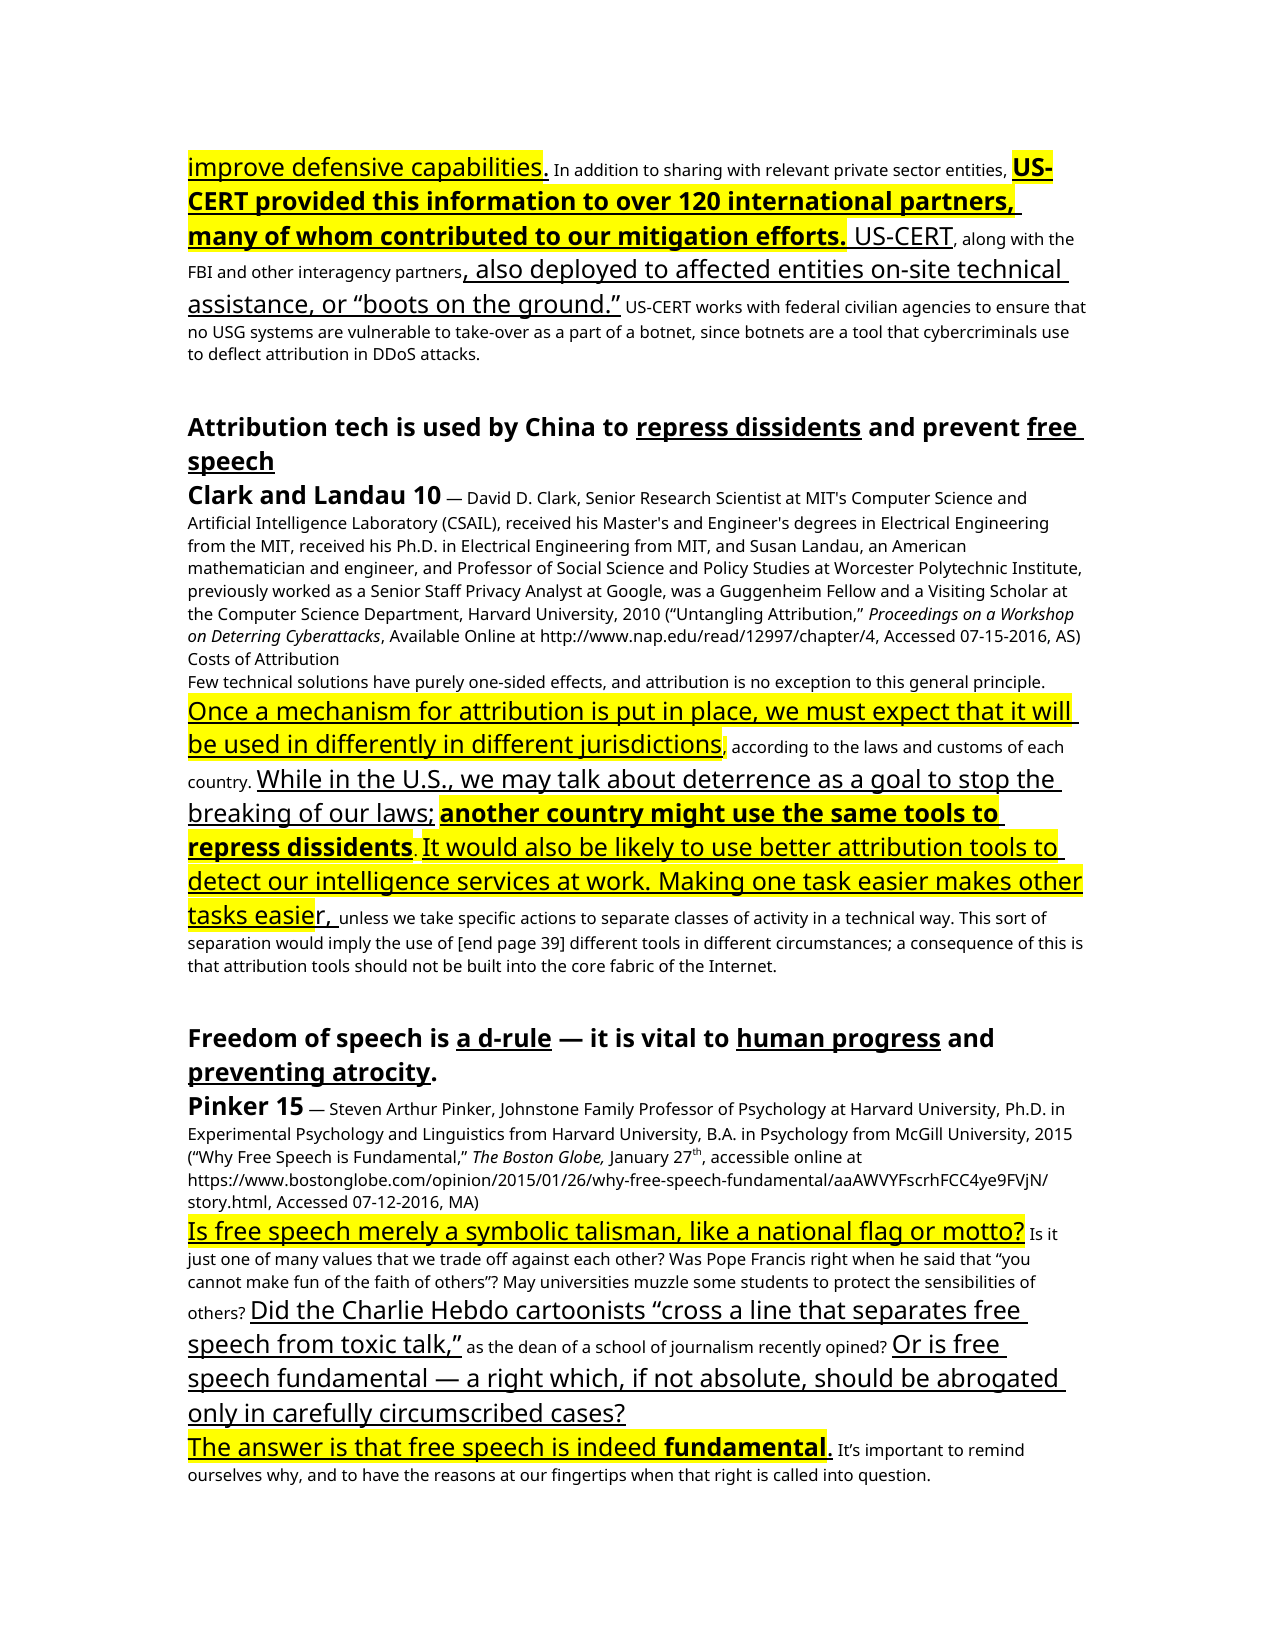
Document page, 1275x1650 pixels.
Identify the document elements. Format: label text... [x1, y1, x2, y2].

text Few technical solutions have purely one-sided effects, and attribution is no exception to this general principle. Once a mechanism for attribution is put in place, we must expect that it will be used in differently in different jurisdictions, according to the laws and customs of each country. While in the U.S., we may talk about deterrence as a goal to stop the breaking of our laws; another country might use the same tools to repress dissidents. It would also be likely to use better attribution tools to detect our intelligence services at work. Making one task easier makes other tasks easier, unless we take specific actions to separate classes of activity in a technical way. This sort of separation would imply the use of [end page 39] different tools in different circumstances; a consequence of this is that attribution tools should not be built into the core fabric of the Internet. [187, 670, 1087, 977]
subtitle Freedom of speech is a d-rule — it is vital to human progress and preventing atrocity. [187, 1021, 1087, 1089]
text Costs of Attribution [187, 648, 1087, 670]
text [187, 150, 1087, 366]
text Is free speech merely a symbolic talisman, like a national flag or motto? Is it just one of many values that we trade off against each other? Was Pope Francis right when he said that “you cannot make fun of the faith of others”? May universities muzzle some students to protect the sensibilities of others? Did the Charlie Hebdo cartoonists “cross a line that separates free speech from toxic talk,” as the dean of a school of journalism recently opined? Or is free speech fundamental — a right which, if not absolute, should be abrogated only in carefully circumscribed cases? [187, 1213, 1087, 1429]
text Clark and Landau 10 — David D. Clark, Senior Research Scientist at MIT's Computer Science and Artificial Intelligence Laboratory (CSAIL), received his Master's and Engineer's degrees in Electrical Engineering from the MIT, received his Ph.D. in Electrical Engineering from MIT, and Susan Landau, an American mathematician and engineer, and Professor of Social Science and Policy Studies at Worcester Polytechnic Institute, previously worked as a Senior Staff Privacy Analyst at Google, was a Guggenheim Fellow and a Visiting Scholar at the Computer Science Department, Harvard University, 2010 (“Untangling Attribution,” Proceedings on a Workshop on Deterring Cyberattacks, Available Online at http://www.nap.edu/read/12997/chapter/4, Accessed 07-15-2016, AS) [187, 477, 1087, 648]
text The answer is that free speech is indeed fundamental. It’s important to remind ourselves why, and to have the reasons at our fingertips when that right is called into question. [187, 1429, 1087, 1486]
text Pinker 15 — Steven Arthur Pinker, Johnstone Family Professor of Psychology at Harvard University, Ph.D. in Experimental Psychology and Linguistics from Harvard University, B.A. in Psychology from McGill University, 2015 (“Why Free Speech is Fundamental,” The Boston Globe, January 27th, accessible online at https://www.bostonglobe.com/opinion/2015/01/26/why-free-speech-fundamental/aaAWVYFscrhFCC4ye9FVjN/story.html, Accessed 07-12-2016, MA) [187, 1089, 1087, 1213]
subtitle Attribution tech is used by China to repress dissidents and prevent free speech [187, 409, 1087, 477]
